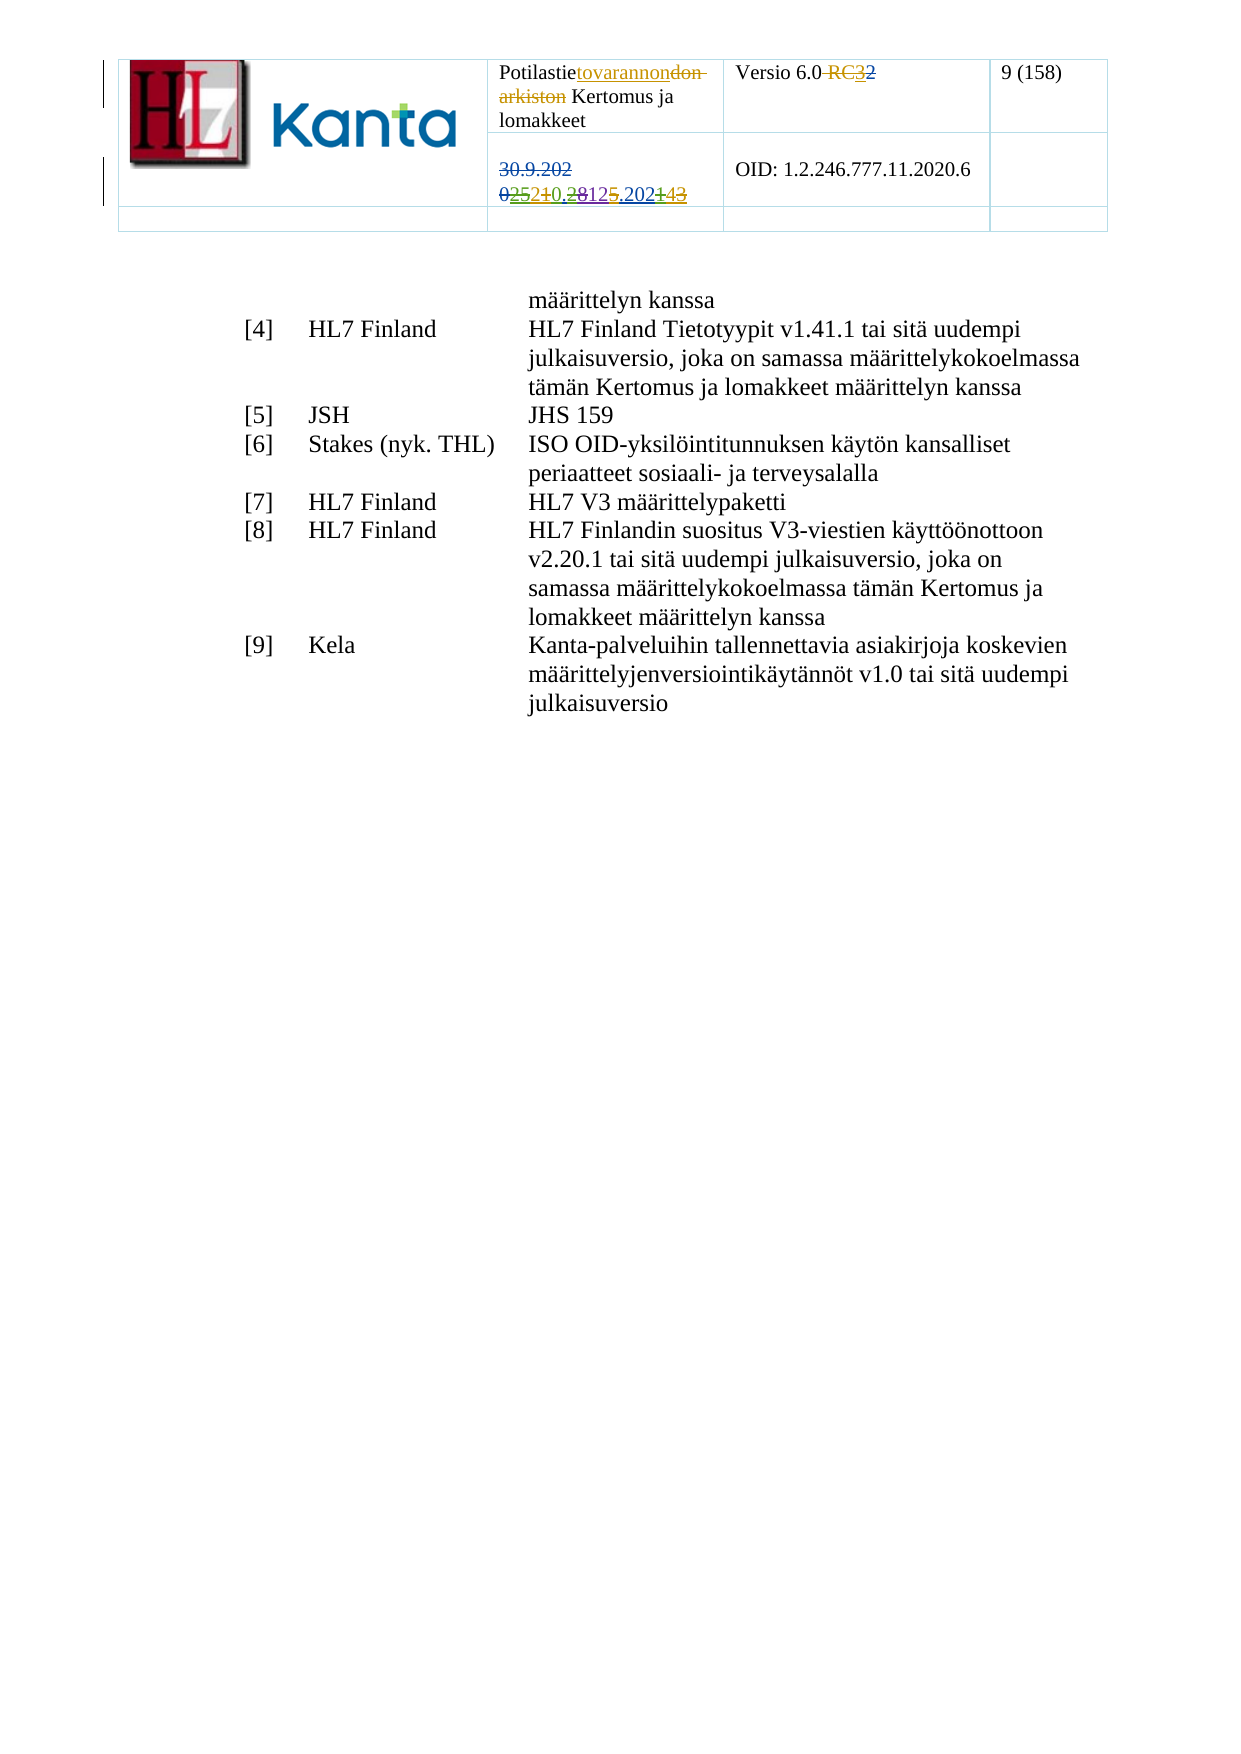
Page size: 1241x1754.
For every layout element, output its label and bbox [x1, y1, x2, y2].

picture [264, 93, 467, 159]
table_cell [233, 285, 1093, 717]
picture [129, 60, 252, 169]
